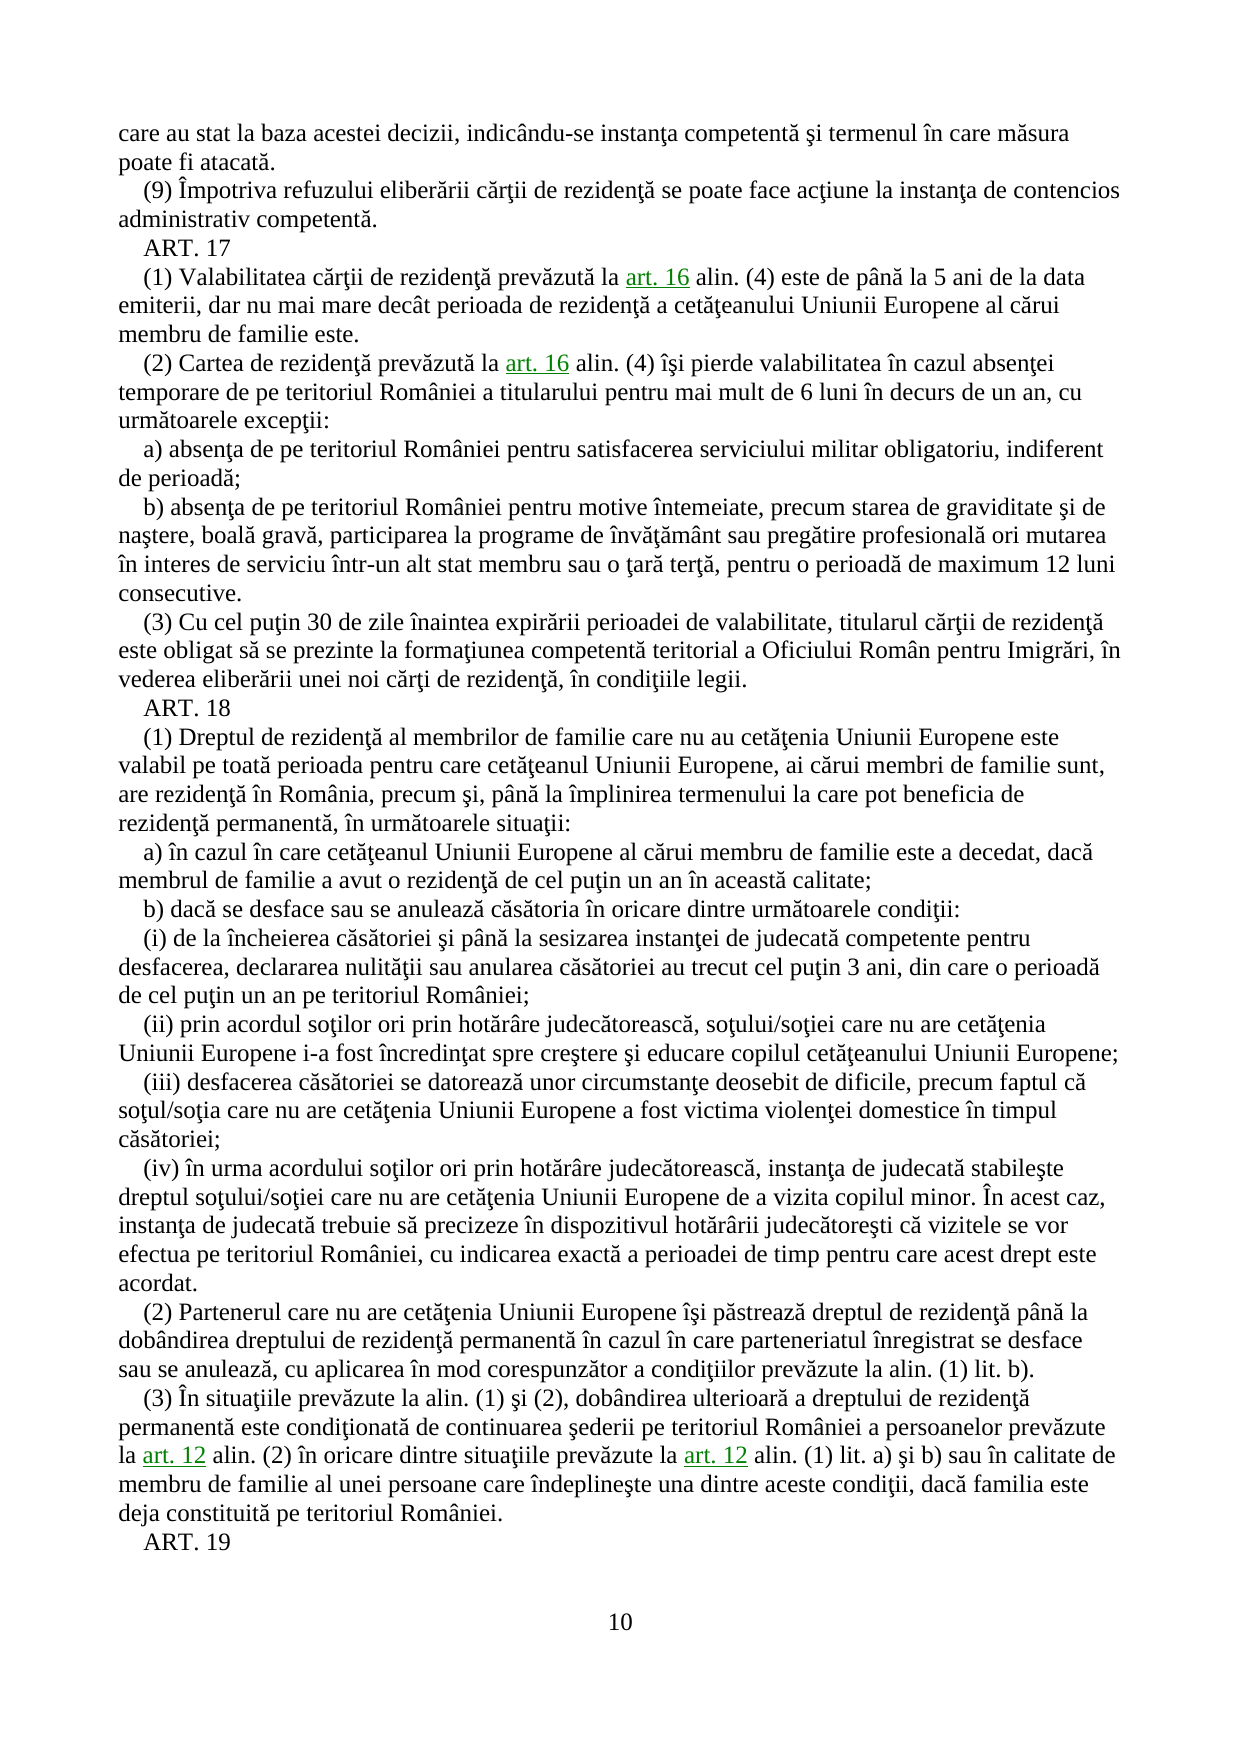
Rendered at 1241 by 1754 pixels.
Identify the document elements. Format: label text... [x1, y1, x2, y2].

text ART. 18 [118, 693, 1122, 722]
text (9) Împotriva refuzului eliberării cărţii de rezidenţă se poate face acţiune la instanţa de contencios administrativ competentă. [118, 176, 1122, 233]
text (ii) prin acordul soţilor ori prin hotărâre judecătorească, soţului/soţiei care nu are cetăţenia Uniunii Europene i-a fost încredinţat spre creştere şi educare copilul cetăţeanului Uniunii Europene; [118, 1009, 1122, 1067]
text (i) de la încheierea căsătoriei şi până la sesizarea instanţei de judecată competente pentru desfacerea, declararea nulităţii sau anularea căsătoriei au trecut cel puţin 3 ani, din care o perioadă de cel puţin un an pe teritoriul României; [118, 923, 1122, 1009]
text a) absenţa de pe teritoriul României pentru satisfacerea serviciului militar obligatoriu, indiferent de perioadă; [118, 434, 1122, 492]
text (1) Valabilitatea cărţii de rezidenţă prevăzută la art. 16 alin. (4) este de până la 5 ani de la data emiterii, dar nu mai mare decât perioada de rezidenţă a cetăţeanului Uniunii Europene al cărui membru de familie este. [118, 262, 1122, 348]
text b) absenţa de pe teritoriul României pentru motive întemeiate, precum starea de graviditate şi de naştere, boală gravă, participarea la programe de învăţământ sau pregătire profesională ori mutarea în interes de serviciu într-un alt stat membru sau o ţară terţă, pentru o perioadă de maximum 12 luni consecutive. [118, 492, 1122, 607]
text a) în cazul în care cetăţeanul Uniunii Europene al cărui membru de familie este a decedat, dacă membrul de familie a avut o rezidenţă de cel puţin un an în această calitate; [118, 837, 1122, 894]
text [118, 118, 1122, 176]
text (2) Cartea de rezidenţă prevăzută la art. 16 alin. (4) îşi pierde valabilitatea în cazul absenţei temporare de pe teritoriul României a titularului pentru mai mult de 6 luni în decurs de un an, cu următoarele excepţii: [118, 348, 1122, 434]
text (2) Partenerul care nu are cetăţenia Uniunii Europene îşi păstrează dreptul de rezidenţă până la dobândirea dreptului de rezidenţă permanentă în cazul în care parteneriatul înregistrat se desface sau se anulează, cu aplicarea în mod corespunzător a condiţiilor prevăzute la alin. (1) lit. b). [118, 1297, 1122, 1383]
text (1) Dreptul de rezidenţă al membrilor de familie care nu au cetăţenia Uniunii Europene este valabil pe toată perioada pentru care cetăţeanul Uniunii Europene, ai cărui membri de familie sunt, are rezidenţă în România, precum şi, până la împlinirea termenului la care pot beneficia de rezidenţă permanentă, în următoarele situaţii: [118, 722, 1122, 837]
text ART. 17 [118, 233, 1122, 262]
text (3) Cu cel puţin 30 de zile înaintea expirării perioadei de valabilitate, titularul cărţii de rezidenţă este obligat să se prezinte la formaţiunea competentă teritorial a Oficiului Român pentru Imigrări, în vederea eliberării unei noi cărţi de rezidenţă, în condiţiile legii. [118, 607, 1122, 693]
text (iii) desfacerea căsătoriei se datorează unor circumstanţe deosebit de dificile, precum faptul că soţul/soţia care nu are cetăţenia Uniunii Europene a fost victima violenţei domestice în timpul căsătoriei; [118, 1067, 1122, 1153]
text (iv) în urma acordului soţilor ori prin hotărâre judecătorească, instanţa de judecată stabileşte dreptul soţului/soţiei care nu are cetăţenia Uniunii Europene de a vizita copilul minor. În acest caz, instanţa de judecată trebuie să precizeze în dispozitivul hotărârii judecătoreşti că vizitele se vor efectua pe teritoriul României, cu indicarea exactă a perioadei de timp pentru care acest drept este acordat. [118, 1153, 1122, 1297]
text (3) În situaţiile prevăzute la alin. (1) şi (2), dobândirea ulterioară a dreptului de rezidenţă permanentă este condiţionată de continuarea şederii pe teritoriul României a persoanelor prevăzute la art. 12 alin. (2) în oricare dintre situaţiile prevăzute la art. 12 alin. (1) lit. a) şi b) sau în calitate de membru de familie al unei persoane care îndeplineşte una dintre aceste condiţii, dacă familia este deja constituită pe teritoriul României. [118, 1383, 1122, 1527]
text b) dacă se desface sau se anulează căsătoria în oricare dintre următoarele condiţii: [118, 894, 1122, 923]
text ART. 19 [118, 1527, 1122, 1556]
